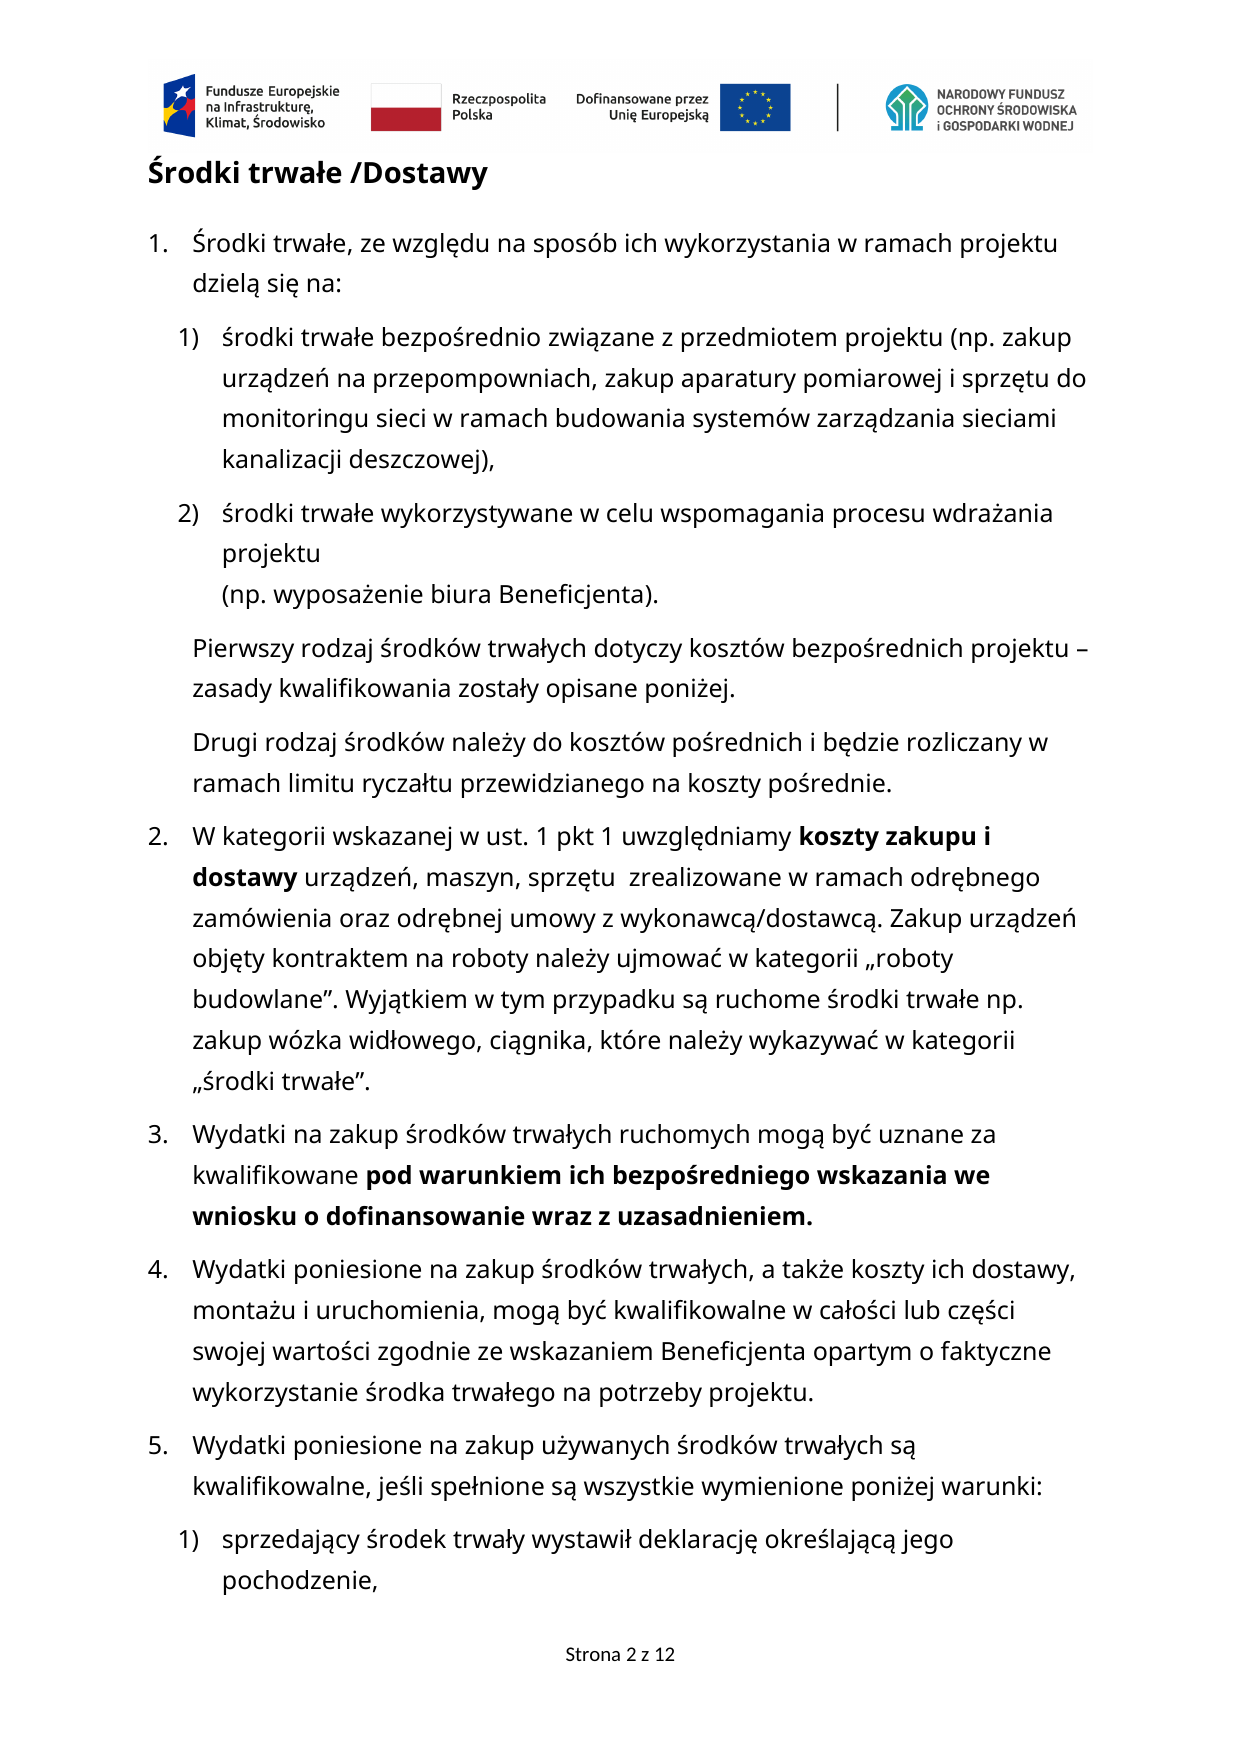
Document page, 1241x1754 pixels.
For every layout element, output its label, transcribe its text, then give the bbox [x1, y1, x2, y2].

text Pierwszy rodzaj środków trwałych dotyczy kosztów bezpośrednich projektu – zasady kwalifikowania zostały opisane poniżej. [192, 630, 1093, 705]
list sprzedający środek trwały wystawił deklarację określającą jego pochodzenie, [177, 1522, 1093, 1597]
text Drugi rodzaj środków należy do kosztów pośrednich i będzie rozliczany w ramach limitu ryczałtu przewidzianego na koszty pośrednie. [192, 724, 1093, 799]
subtitle Środki trwałe /Dostawy [148, 153, 1093, 192]
list Środki trwałe, ze względu na sposób ich wykorzystania w ramach projektu dzielą się na: [148, 225, 1093, 300]
list środki trwałe bezpośrednio związane z przedmiotem projektu (np. zakup urządzeń na przepompowniach, zakup aparatury pomiarowej i sprzętu do monitoringu sieci w ramach budowania systemów zarządzania sieciami kanalizacji deszczowej), [177, 319, 1093, 476]
list środki trwałe wykorzystywane w celu wspomagania procesu wdrażania projektu (np. wyposażenie biura Beneficjenta). [177, 495, 1093, 611]
picture [147, 59, 1093, 153]
list Wydatki poniesione na zakup używanych środków trwałych są kwalifikowalne, jeśli spełnione są wszystkie wymienione poniżej warunki: [148, 1428, 1093, 1503]
list W kategorii wskazanej w ust. 1 pkt 1 uwzględniamy koszty zakupu i dostawy urządzeń, maszyn, sprzętu zrealizowane w ramach odrębnego zamówienia oraz odrębnej umowy z wykonawcą/dostawcą. Zakup urządzeń objęty kontraktem na roboty należy ujmować w kategorii „roboty budowlane”. Wyjątkiem w tym przypadku są ruchome środki trwałe np. zakup wózka widłowego, ciągnika, które należy wykazywać w kategorii „środki trwałe”. [148, 819, 1093, 1098]
list Wydatki na zakup środków trwałych ruchomych mogą być uznane za kwalifikowane pod warunkiem ich bezpośredniego wskazania we wniosku o dofinansowanie wraz z uzasadnieniem. [148, 1117, 1093, 1233]
list Wydatki poniesione na zakup środków trwałych, a także koszty ich dostawy, montażu i uruchomienia, mogą być kwalifikowalne w całości lub części swojej wartości zgodnie ze wskazaniem Beneficjenta opartym o faktyczne wykorzystanie środka trwałego na potrzeby projektu. [148, 1252, 1093, 1408]
